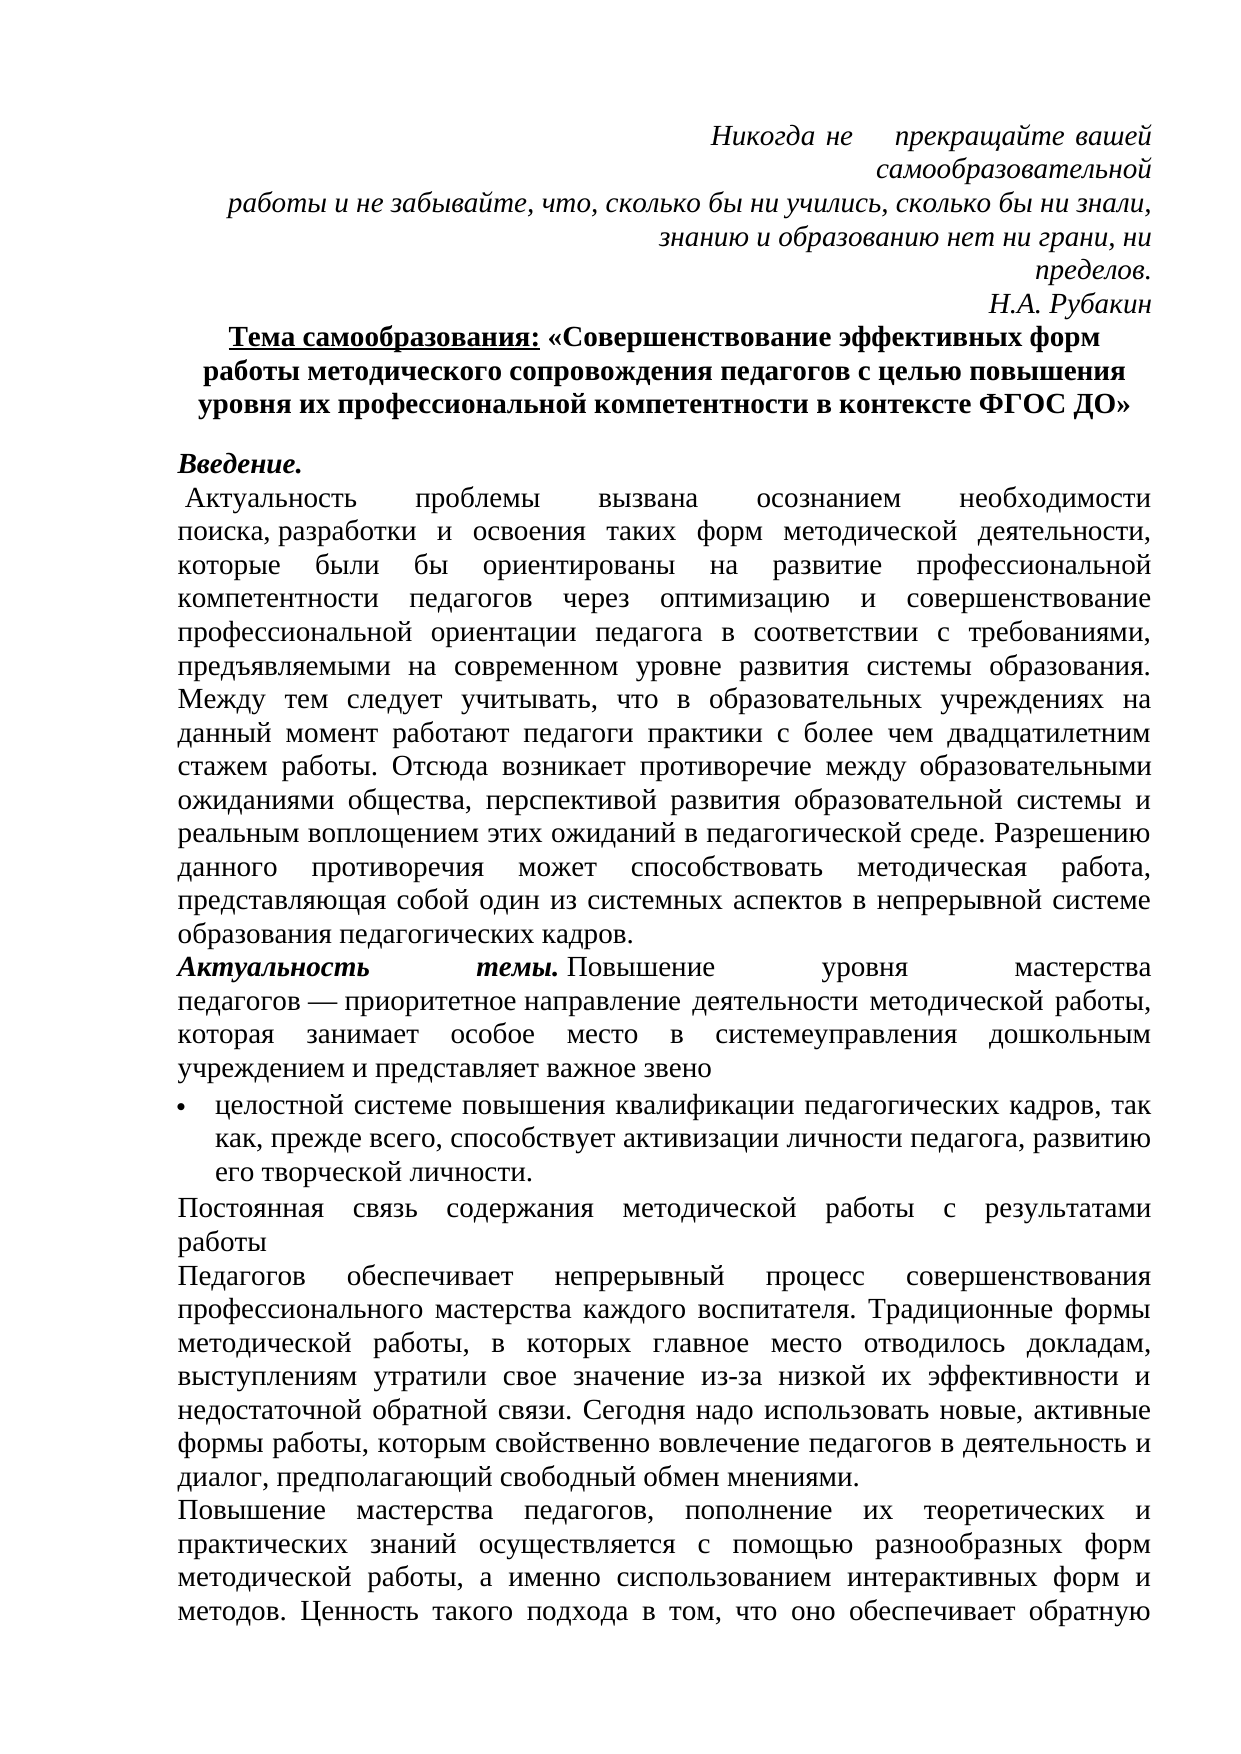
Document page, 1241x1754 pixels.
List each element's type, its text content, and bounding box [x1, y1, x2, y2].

text самообразовательной [177, 152, 1152, 185]
list целостной системе повышения квалификации педагогических кадров, так как, прежде всего, способствует активизации личности педагога, развитию его творческой личности. [177, 1087, 1152, 1187]
text Постоянная связь содержания методической работы с результатами работы [177, 1191, 1152, 1258]
text Н.А. Рубакин [177, 286, 1152, 319]
text Никогда не прекращайте вашей [177, 118, 1152, 152]
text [177, 1492, 1152, 1627]
text Актуальность темы. Повышение уровня мастерства педагогов — приоритетное направление деятельности методической работы, которая занимает особое место в системеуправления дошкольным учреждением и представляет важное звено [177, 949, 1152, 1084]
text Актуальность проблемы вызвана осознанием необходимости поиска, разработки и освоения таких форм методической деятельности, которые были бы ориентированы на развитие профессиональной компетентности педагогов через оптимизацию и совершенствование профессиональной ориентации педагога в соответствии с требованиями, предъявляемыми на современном уровне развития системы образования. Между тем следует учитывать, что в образовательных учреждениях на данный момент работают педагоги практики с более чем двадцатилетним стажем работы. Отсюда возникает противоречие между образовательными ожиданиями общества, перспективой развития образовательной системы и реальным воплощением этих ожиданий в педагогической среде. Разрешению данного противоречия может способствовать методическая работа, представляющая собой один из системных аспектов в непрерывной системе образования педагогических кадров. [177, 480, 1152, 949]
text работы и не забывайте, что, сколько бы ни учились, сколько бы ни знали, знанию и образованию нет ни грани, ни пределов. [177, 185, 1152, 286]
text Тема самообразования: «Совершенствование эффективных форм работы методического сопровождения педагогов с целью повышения уровня их профессиональной компетентности в контексте ФГОС ДО» [177, 319, 1152, 420]
text Введение. [177, 446, 1152, 480]
text Педагогов обеспечивает непрерывный процесс совершенствования профессионального мастерства каждого воспитателя. Традиционные формы методической работы, в которых главное место отводилось докладам, выступлениям утратили свое значение из-за низкой их эффективности и недостаточной обратной связи. Сегодня надо использовать новые, активные формы работы, которым свойственно вовлечение педагогов в деятельность и диалог, предполагающий свободный обмен мнениями. [177, 1258, 1152, 1492]
